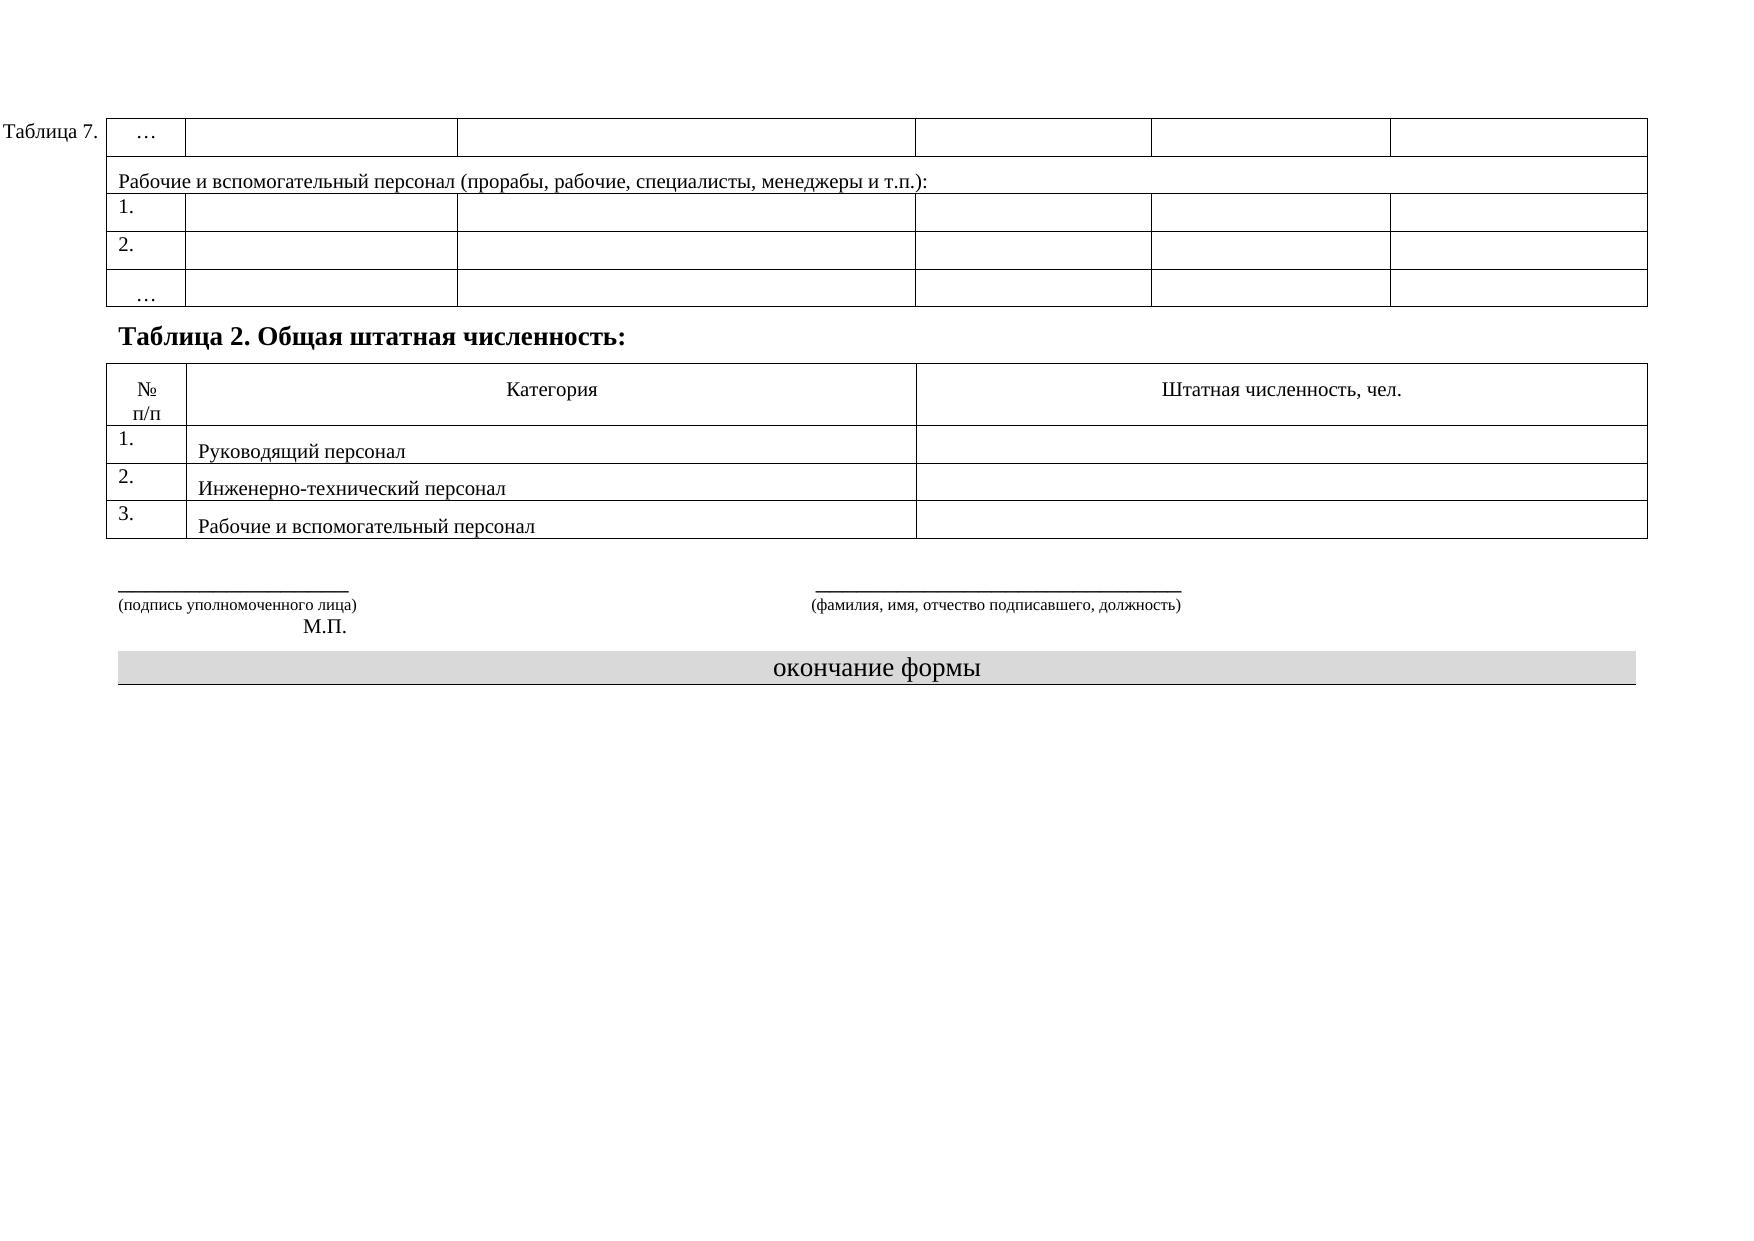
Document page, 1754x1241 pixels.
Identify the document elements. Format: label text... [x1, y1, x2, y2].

table_cell [916, 232, 1151, 268]
table_cell Рабочие и вспомогательный персонал (прорабы, рабочие, специалисты, менеджеры и т.п.): [107, 157, 1647, 193]
table_cell [1152, 232, 1390, 268]
table_cell [1391, 119, 1647, 156]
table_cell [916, 119, 1151, 156]
table_cell [458, 232, 915, 268]
text окончание формы [118, 651, 1636, 684]
table_cell [186, 232, 457, 268]
table_cell [107, 501, 186, 538]
table_cell Руководящий персонал [187, 426, 916, 463]
table_header Категория [187, 364, 916, 425]
table_cell [107, 194, 185, 231]
table_cell Рабочие и вспомогательный персонал [187, 501, 916, 538]
table_cell [917, 501, 1647, 538]
table_cell [917, 464, 1647, 500]
table_cell [107, 232, 185, 268]
table_header № п/п [107, 364, 186, 425]
text М.П. [118, 614, 1636, 638]
text (подпись уполномоченного лица) (фамилия, имя, отчество подписавшего, должность) [118, 595, 1636, 614]
table_cell [107, 464, 186, 500]
table_cell [916, 194, 1151, 231]
table_cell [458, 119, 915, 156]
table_cell [458, 270, 915, 306]
table_cell [186, 119, 457, 156]
table_cell [107, 426, 186, 463]
table_cell [1391, 232, 1647, 268]
table_cell Инженерно-технический персонал [187, 464, 916, 500]
table_cell … [107, 270, 185, 306]
table_cell [458, 194, 915, 231]
table_cell [1391, 194, 1647, 231]
table_cell [186, 194, 457, 231]
table_header Штатная численность, чел. [917, 364, 1647, 425]
table_cell [917, 426, 1647, 463]
table_cell [1391, 270, 1647, 306]
table_cell [1152, 119, 1390, 156]
table_cell [186, 270, 457, 306]
table_cell [916, 270, 1151, 306]
table_cell [1152, 270, 1390, 306]
text Таблица 2. Общая штатная численность: [118, 320, 1636, 351]
table_cell … [107, 119, 185, 156]
table_cell [1152, 194, 1390, 231]
text _________________ ___________________________ [118, 564, 1636, 595]
